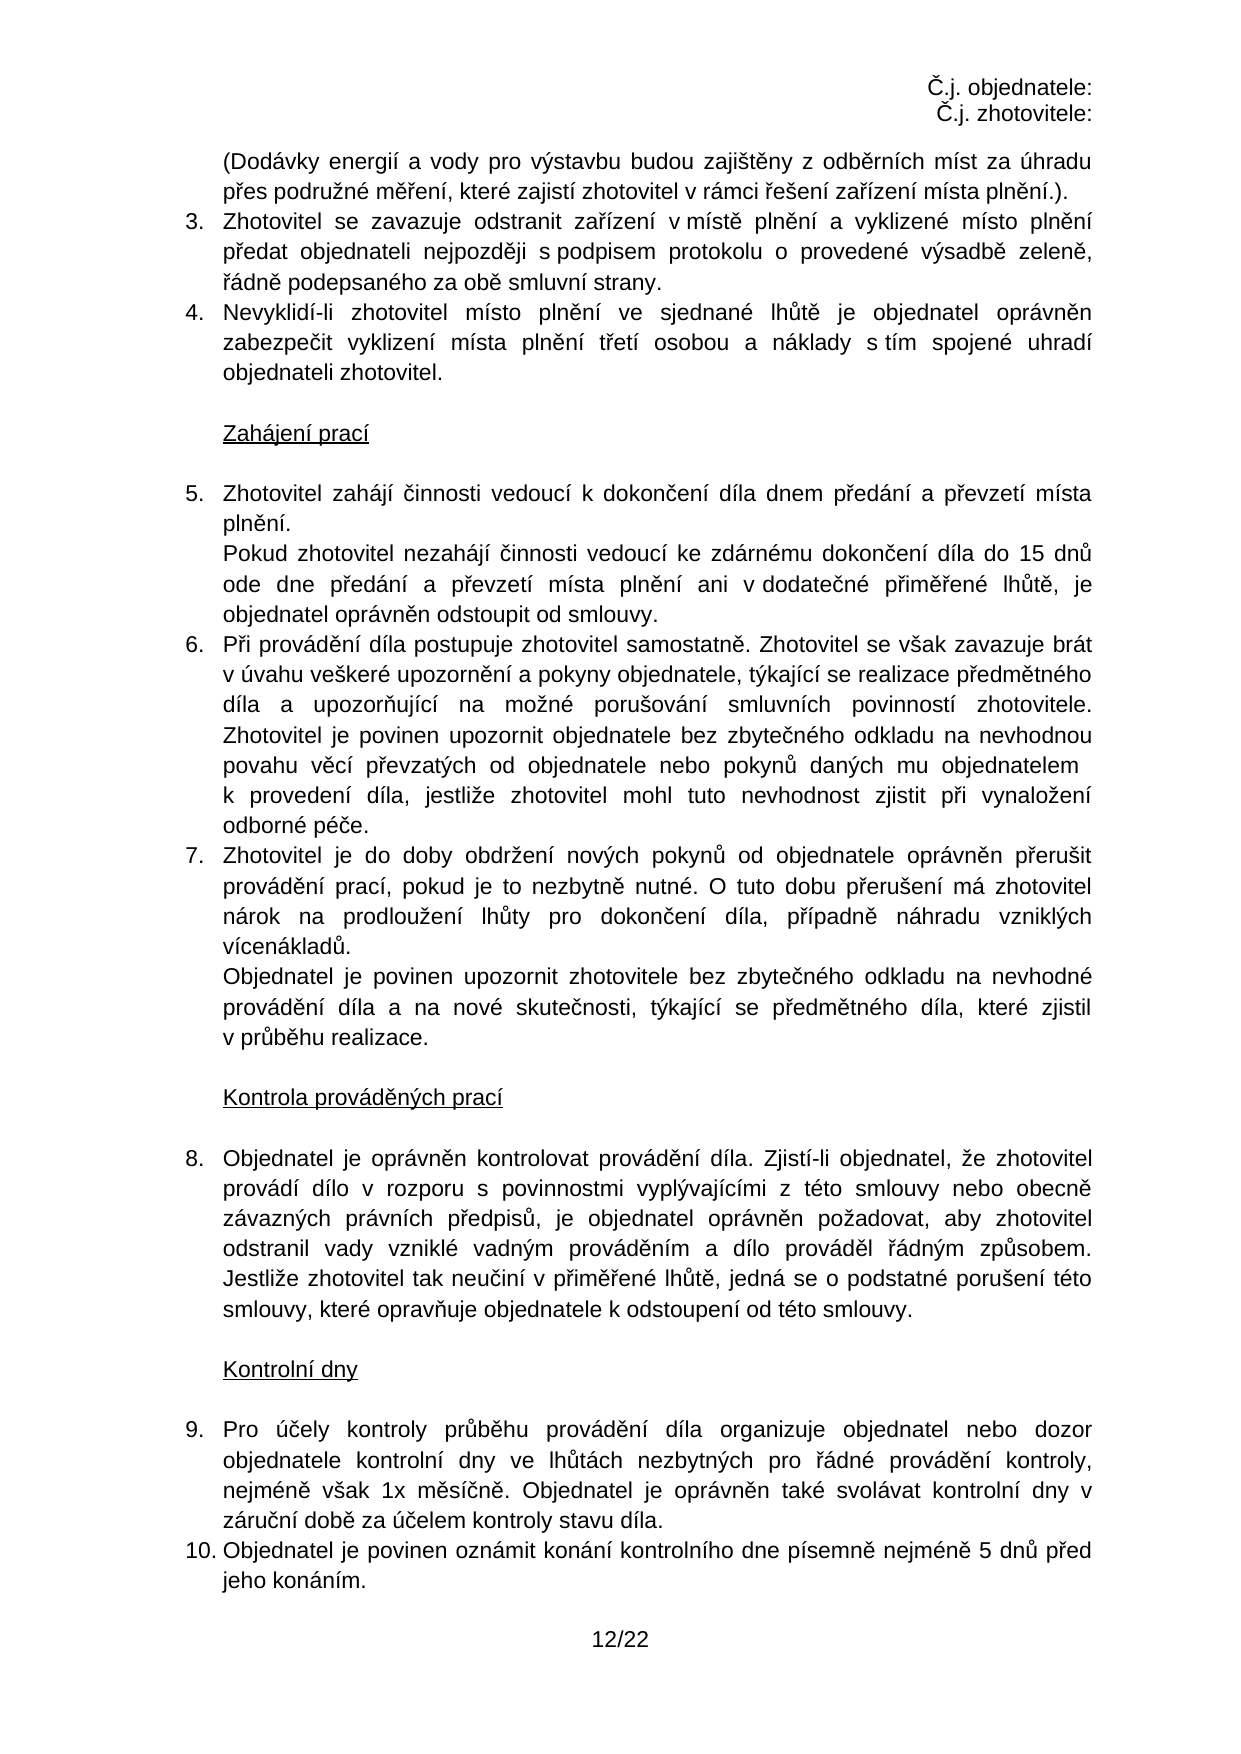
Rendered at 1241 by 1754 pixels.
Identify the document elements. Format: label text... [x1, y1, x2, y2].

list Pro účely kontroly průběhu provádění díla organizuje objednatel nebo dozor objednatele kontrolní dny ve lhůtách nezbytných pro řádné provádění kontroly, nejméně však 1x měsíčně. Objednatel je oprávněn také svolávat kontrolní dny v záruční době za účelem kontroly stavu díla. [185, 1416, 1093, 1533]
list Při provádění díla postupuje zhotovitel samostatně. Zhotovitel se však zavazuje brát v úvahu veškeré upozornění a pokyny objednatele, týkající se realizace předmětného díla a upozorňující na možné porušování smluvních povinností zhotovitele. Zhotovitel je povinen upozornit objednatele bez zbytečného odkladu na nevhodnou povahu věcí převzatých od objednatele nebo pokynů daných mu objednatelem k provedení díla, jestliže zhotovitel mohl tuto nevhodnost zjistit při vynaložení odborné péče. [185, 631, 1093, 838]
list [185, 148, 1093, 204]
list Zhotovitel je do doby obdržení nových pokynů od objednatele oprávněn přerušit provádění prací, pokud je to nezbytně nutné. O tuto dobu přerušení má zhotovitel nárok na prodloužení lhůty pro dokončení díla, případně náhradu vzniklých vícenákladů. Objednatel je povinen upozornit zhotovitele bez zbytečného odkladu na nevhodné provádění díla a na nové skutečnosti, týkající se předmětného díla, které zjistil v průběhu realizace. [185, 842, 1093, 1050]
list Zhotovitel se zavazuje odstranit zařízení v místě plnění a vyklizené místo plnění předat objednateli nejpozději s podpisem protokolu o provedené výsadbě zeleně, řádně podepsaného za obě smluvní strany. [185, 208, 1093, 295]
list Zahájení prací [223, 419, 1093, 446]
list Kontrola prováděných prací [223, 1054, 1093, 1110]
list Kontrolní dny [223, 1356, 1093, 1382]
list Nevyklidí-li zhotovitel místo plnění ve sjednané lhůtě je objednatel oprávněn zabezpečit vyklizení místa plnění třetí osobou a náklady s tím spojené uhradí objednateli zhotovitel. [185, 299, 1093, 385]
list Objednatel je povinen oznámit konání kontrolního dne písemně nejméně 5 dnů před jeho konáním. [185, 1537, 1093, 1594]
list Zhotovitel zahájí činnosti vedoucí k dokončení díla dnem předání a převzetí místa plnění. Pokud zhotovitel nezahájí činnosti vedoucí ke zdárnému dokončení díla do 15 dnů ode dne předání a převzetí místa plnění ani v dodatečné přiměřené lhůtě, je objednatel oprávněn odstoupit od smlouvy. [185, 480, 1093, 627]
list Objednatel je oprávněn kontrolovat provádění díla. Zjistí-li objednatel, že zhotovitel provádí dílo v rozporu s povinnostmi vyplývajícími z této smlouvy nebo obecně závazných právních předpisů, je objednatel oprávněn požadovat, aby zhotovitel odstranil vady vzniklé vadným prováděním a dílo prováděl řádným způsobem. Jestliže zhotovitel tak neučiní v přiměřené lhůtě, jedná se o podstatné porušení této smlouvy, které opravňuje objednatele k odstoupení od této smlouvy. [185, 1144, 1093, 1322]
